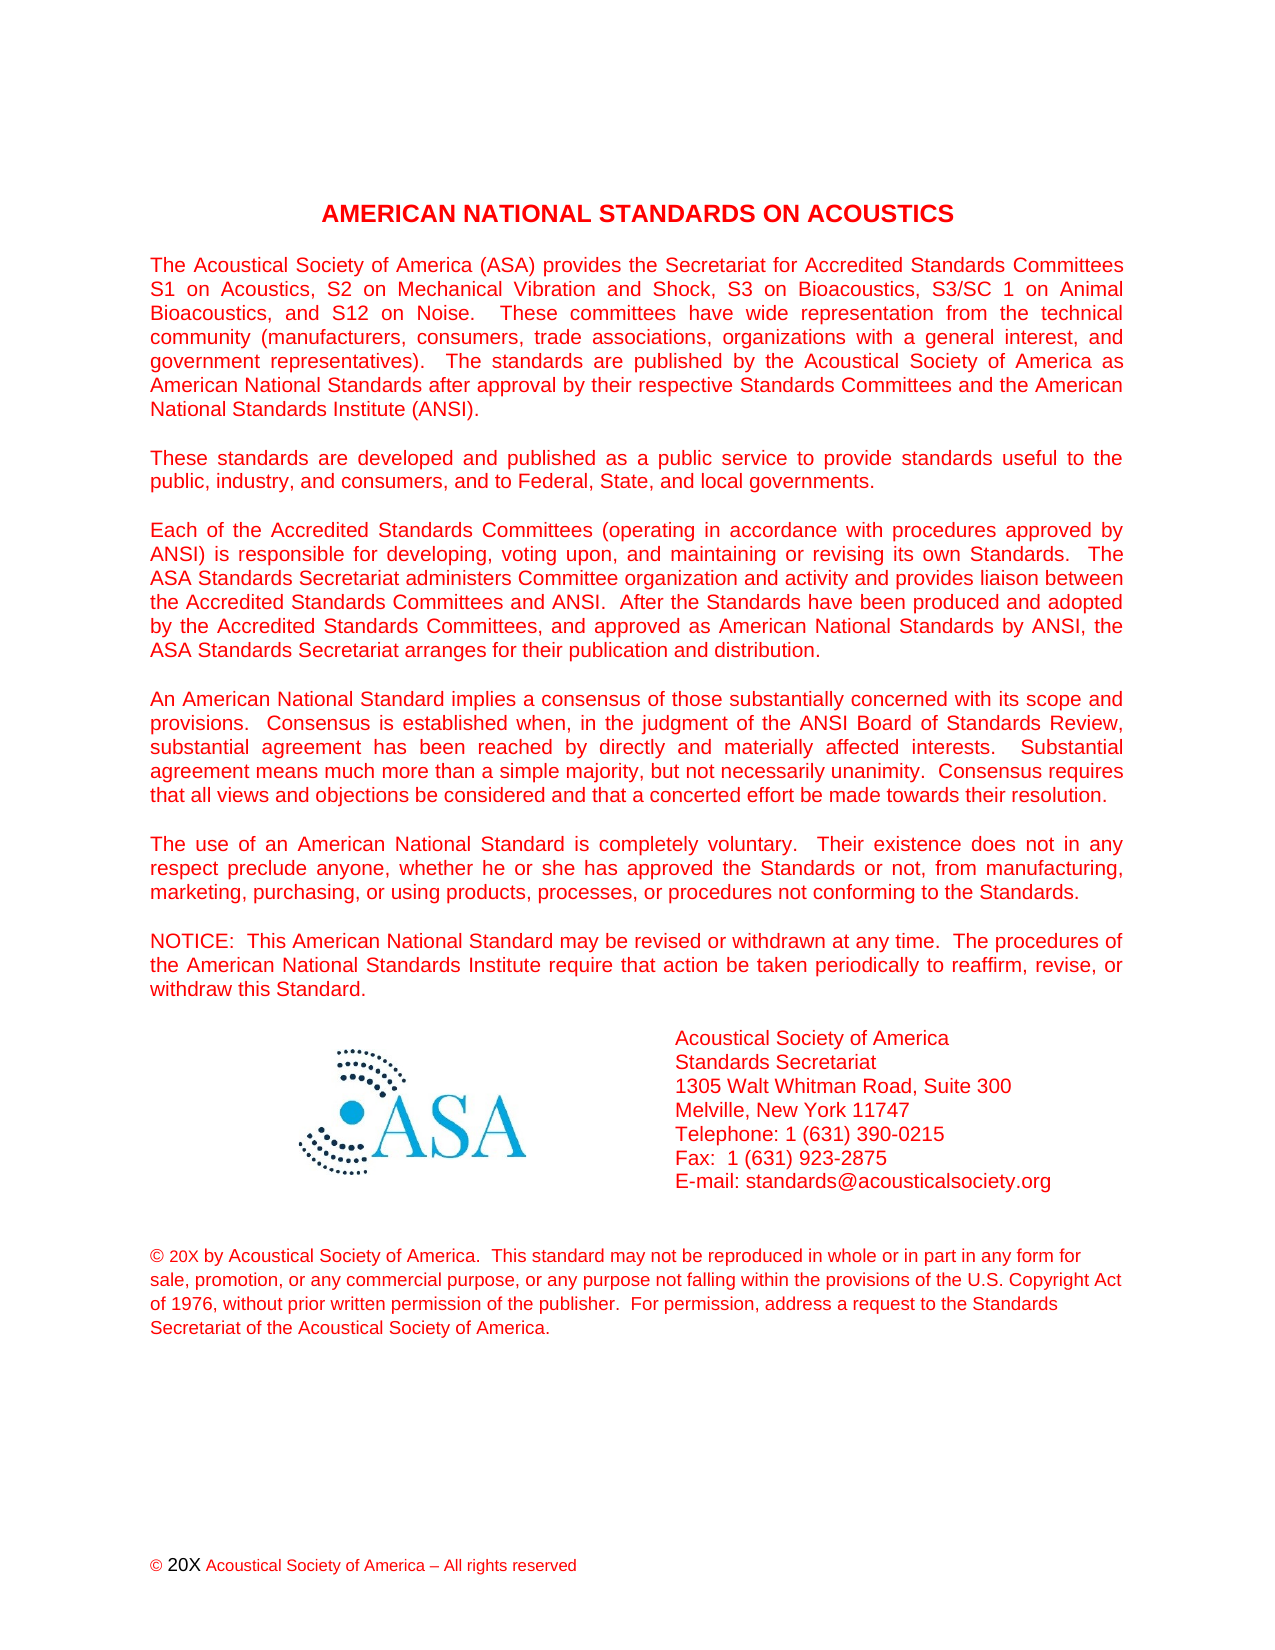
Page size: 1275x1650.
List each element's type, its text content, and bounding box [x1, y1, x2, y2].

text Standards Secretariat [675, 1049, 1125, 1073]
text Telephone: 1 (631) 390-0215 [675, 1121, 1125, 1145]
text The Acoustical Society of America (ASA) provides the Secretariat for Accredited Standards Committees S1 on Acoustics, S2 on Mechanical Vibration and Shock, S3 on Bioacoustics, S3/SC 1 on Animal Bioacoustics, and S12 on Noise. These committees have wide representation from the technical community (manufacturers, consumers, trade associations, organizations with a general interest, and government representatives). The standards are published by the Acoustical Society of America as American National Standards after approval by their respective Standards Committees and the American National Standards Institute (ANSI). [150, 253, 1125, 420]
text An American National Standard implies a consensus of those substantially concerned with its scope and provisions. Consensus is established when, in the judgment of the ANSI Board of Standards Review, substantial agreement has been reached by directly and materially affected interests. Substantial agreement means much more than a simple majority, but not necessarily unanimity. Consensus requires that all views and objections be considered and that a concerted effort be made towards their resolution. [150, 687, 1125, 807]
text 1305 Walt Whitman Road, Suite 300 [675, 1073, 1125, 1097]
text Melville, New York 11747 [675, 1097, 1125, 1121]
text The use of an American National Standard is completely voluntary. Their existence does not in any respect preclude anyone, whether he or she has approved the Standards or not, from manufacturing, marketing, purchasing, or using products, processes, or procedures not conforming to the Standards. [150, 832, 1125, 904]
text NOTICE: This American National Standard may be revised or withdrawn at any time. The procedures of the American National Standards Institute require that action be taken periodically to reaffirm, revise, or withdraw this Standard. [150, 929, 1125, 1001]
text These standards are developed and published as a public service to provide standards useful to the public, industry, and consumers, and to Federal, State, and local governments. [150, 445, 1125, 493]
text Acoustical Society of America [675, 1026, 1125, 1049]
text © 20XX by Acoustical Society of America. This standard may not be reproduced in whole or in part in any form for sale, promotion, or any commercial purpose, or any purpose not falling within the provisions of the U.S. Copyright Act of 1976, without prior written permission of the publisher. For permission, address a request to the Standards Secretariat of the Acoustical Society of America. [150, 1242, 1125, 1338]
text E-mail: standards@acousticalsociety.org [675, 1169, 1125, 1193]
text AMERICAN NATIONAL STANDARDS ON ACOUSTICS [150, 199, 1126, 228]
picture [298, 1049, 527, 1175]
text Fax: 1 (631) 923-2875 [675, 1145, 1125, 1169]
text Each of the Accredited Standards Committees (operating in accordance with procedures approved by ANSI) is responsible for developing, voting upon, and maintaining or revising its own Standards. The ASA Standards Secretariat administers Committee organization and activity and provides liaison between the Accredited Standards Committees and ANSI. After the Standards have been produced and adopted by the Accredited Standards Committees, and approved as American National Standards by ANSI, the ASA Standards Secretariat arranges for their publication and distribution. [150, 518, 1125, 662]
